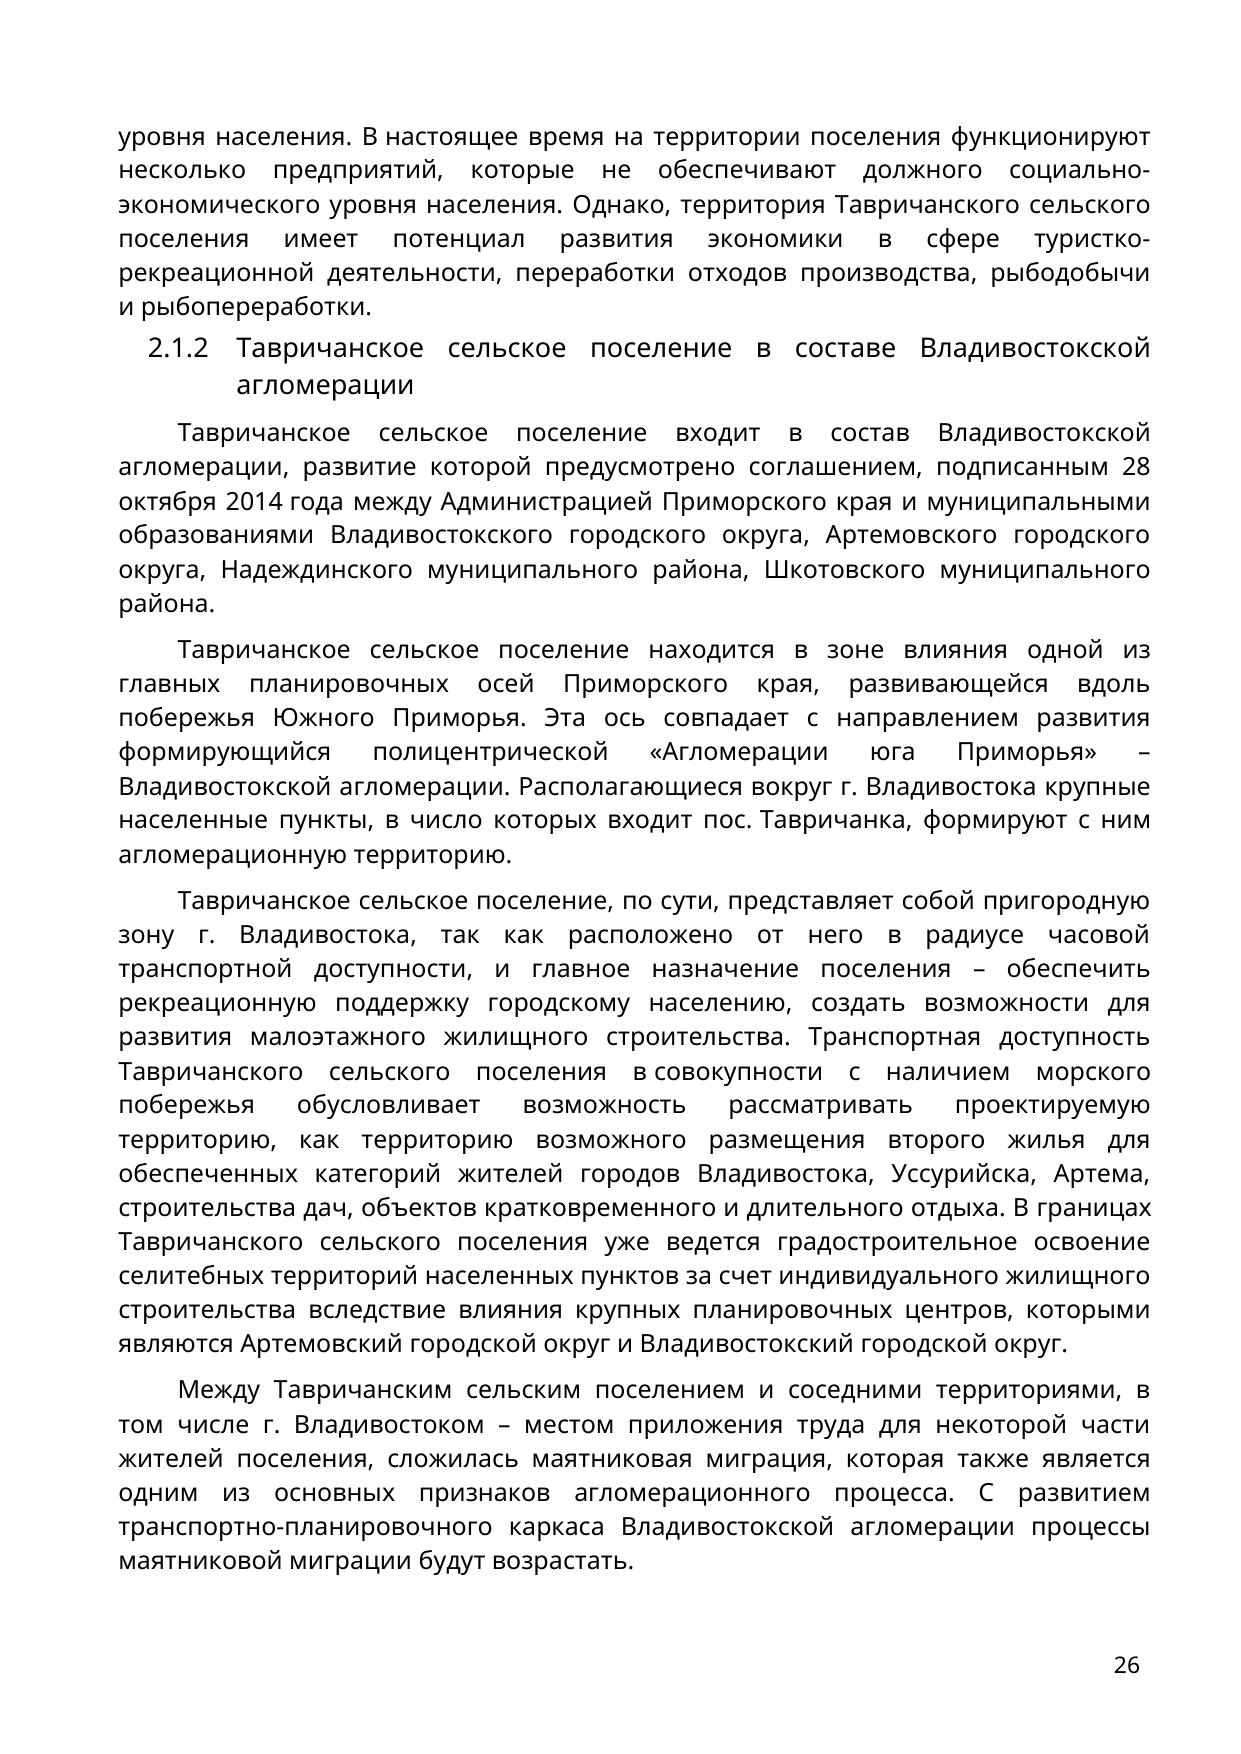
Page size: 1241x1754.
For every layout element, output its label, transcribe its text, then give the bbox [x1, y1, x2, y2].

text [118, 118, 1152, 322]
text Тавричанское сельское поселение входит в состав Владивостокской агломерации, развитие которой предусмотрено соглашением, подписанным 28 октября 2014 года между Администрацией Приморского края и муниципальными образованиями Владивостокского городского округа, Артемовского городского округа, Надеждинского муниципального района, Шкотовского муниципального района. [118, 415, 1152, 619]
subtitle Тавричанское сельское поселение в составе Владивостокской агломерации [148, 329, 1152, 402]
text Тавричанское сельское поселение, по сути, представляет собой пригородную зону г. Владивостока, так как расположено от него в радиусе часовой транспортной доступности, и главное назначение поселения – обеспечить рекреационную поддержку городскому населению, создать возможности для развития малоэтажного жилищного строительства. Транспортная доступность Тавричанского сельского поселения в совокупности с наличием морского побережья обусловливает возможность рассматривать проектируемую территорию, как территорию возможного размещения второго жилья для обеспеченных категорий жителей городов Владивостока, Уссурийска, Артема, строительства дач, объектов кратковременного и длительного отдыха. В границах Тавричанского сельского поселения уже ведется градостроительное освоение селитебных территорий населенных пунктов за счет индивидуального жилищного строительства вследствие влияния крупных планировочных центров, которыми являются Артемовский городской округ и Владивостокский городской округ. [118, 883, 1152, 1360]
text Тавричанское сельское поселение находится в зоне влияния одной из главных планировочных осей Приморского края, развивающейся вдоль побережья Южного Приморья. Эта ось совпадает с направлением развития формирующийся полицентрической «Агломерации юга Приморья» – Владивостокской агломерации. Располагающиеся вокруг г. Владивостока крупные населенные пункты, в число которых входит пос. Тавричанка, формируют с ним агломерационную территорию. [118, 632, 1152, 870]
text Между Тавричанским сельским поселением и соседними территориями, в том числе г. Владивостоком – местом приложения труда для некоторой части жителей поселения, сложилась маятниковая миграция, которая также является одним из основных признаков агломерационного процесса. С развитием транспортно-планировочного каркаса Владивостокской агломерации процессы маятниковой миграции будут возрастать. [118, 1372, 1152, 1577]
